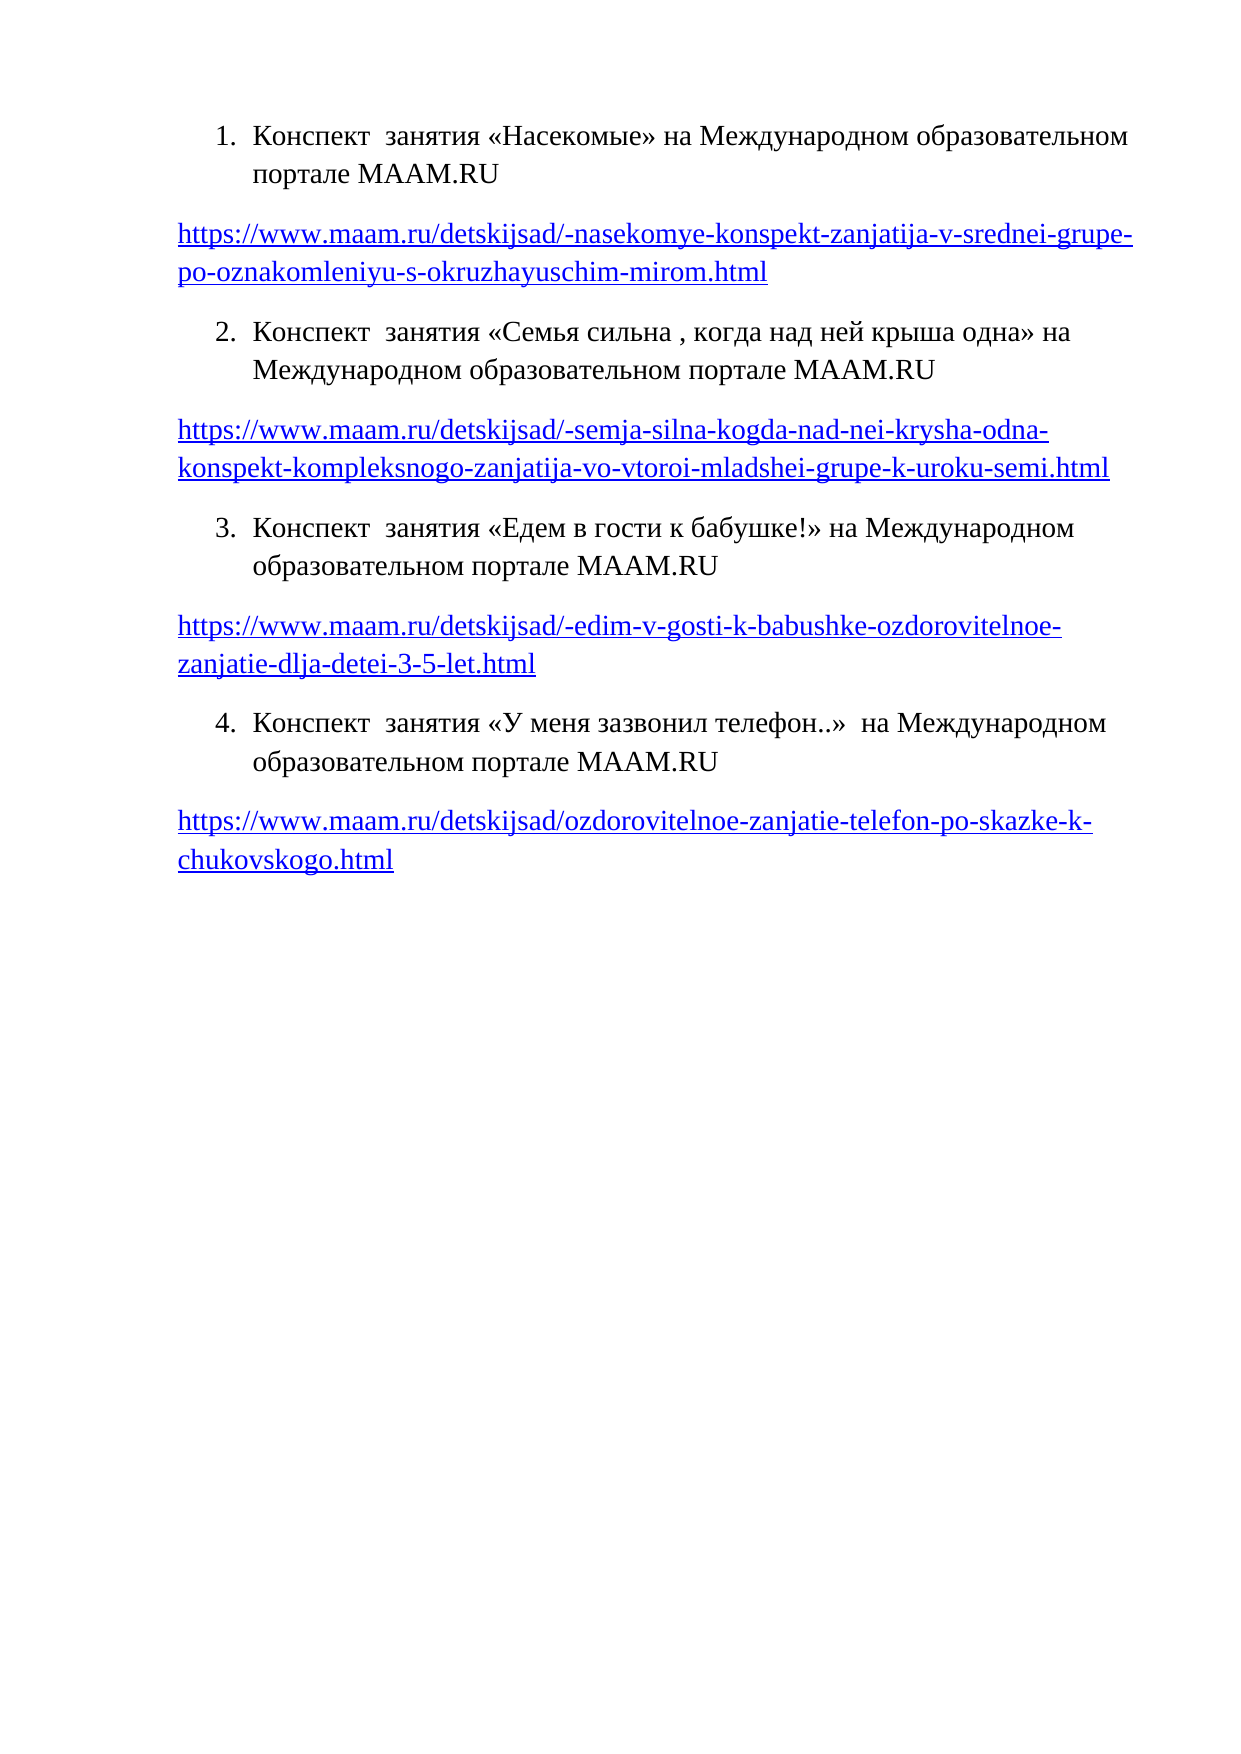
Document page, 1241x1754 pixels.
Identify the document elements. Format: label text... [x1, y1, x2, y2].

text https://www.maam.ru/detskijsad/ozdorovitelnoe-zanjatie-telefon-po-skazke-k-chukovskogo.html [177, 803, 1152, 876]
list Конспект занятия «Насекомые» на Международном образовательном портале МААМ.RU [215, 118, 1152, 190]
list Конспект занятия «Семья сильна , когда над ней крыша одна» на Международном образовательном портале МААМ.RU [215, 314, 1152, 386]
list Конспект занятия «У меня зазвонил телефон..» на Международном образовательном портале МААМ.RU [215, 706, 1152, 778]
text https://www.maam.ru/detskijsad/-semja-silna-kogda-nad-nei-krysha-odna-konspekt-kompleksnogo-zanjatija-vo-vtoroi-mladshei-grupe-k-uroku-semi.html [177, 412, 1152, 484]
list Конспект занятия «Едем в гости к бабушке!» на Международном образовательном портале МААМ.RU [215, 510, 1152, 582]
text https://www.maam.ru/detskijsad/-edim-v-gosti-k-babushke-ozdorovitelnoe-zanjatie-dlja-detei-3-5-let.html [177, 608, 1152, 680]
text https://www.maam.ru/detskijsad/-nasekomye-konspekt-zanjatija-v-srednei-grupe-po-oznakomleniyu-s-okruzhayuschim-mirom.html [177, 216, 1152, 288]
